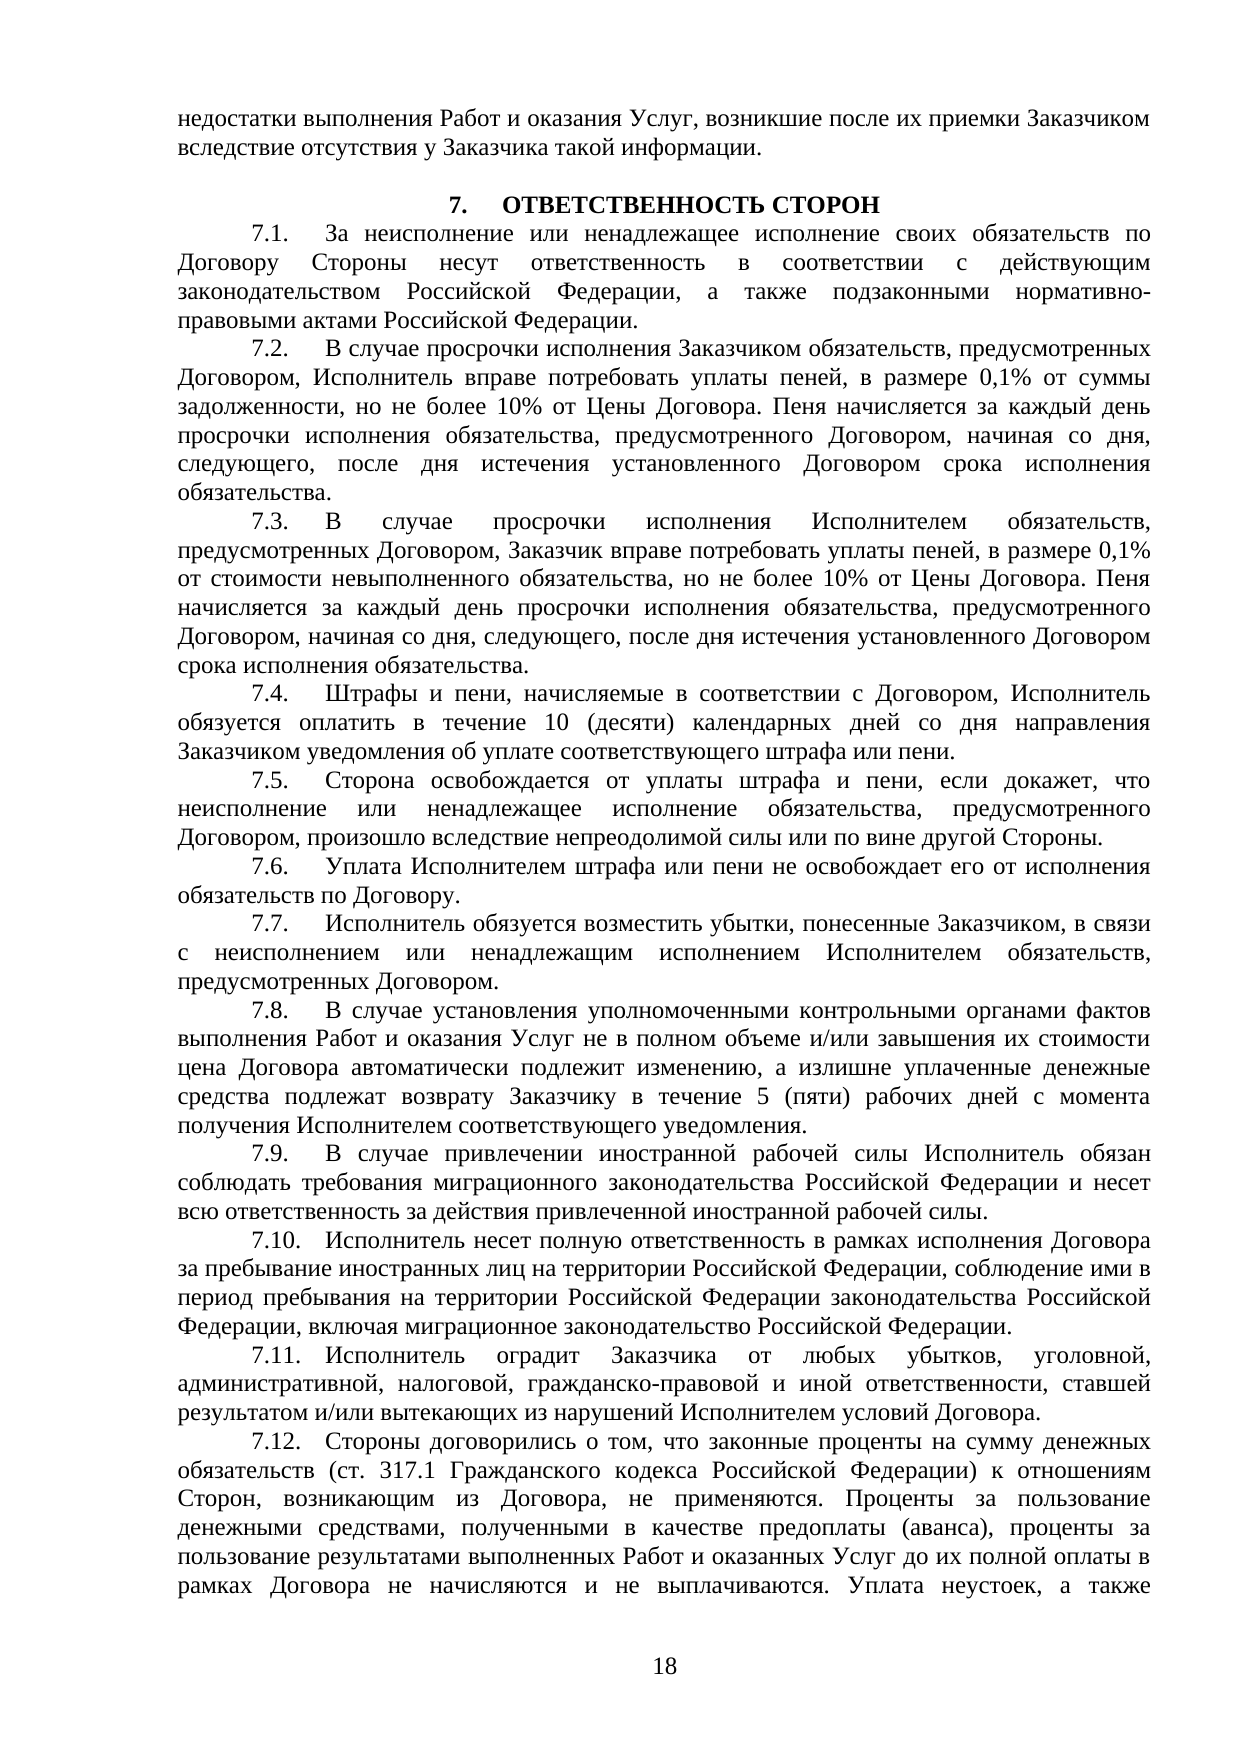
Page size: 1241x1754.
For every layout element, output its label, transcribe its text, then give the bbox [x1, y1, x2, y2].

list В случае просрочки исполнения Исполнителем обязательств, предусмотренных Договором, Заказчик вправе потребовать уплаты пеней, в размере 0,1% от стоимости невыполненного обязательства, но не более 10% от Цены Договора. Пеня начисляется за каждый день просрочки исполнения обязательства, предусмотренного Договором, начиная со дня, следующего, после дня истечения установленного Договором срока исполнения обязательства. [177, 506, 1152, 678]
list В случае просрочки исполнения Заказчиком обязательств, предусмотренных Договором, Исполнитель вправе потребовать уплаты пеней, в размере 0,1% от суммы задолженности, но не более 10% от Цены Договора. Пеня начисляется за каждый день просрочки исполнения обязательства, предусмотренного Договором, начиная со дня, следующего, после дня истечения установленного Договором срока исполнения обязательства. [177, 333, 1152, 506]
list Исполнитель обязуется возместить убытки, понесенные Заказчиком, в связи с неисполнением или ненадлежащим исполнением Исполнителем обязательств, предусмотренных Договором. [177, 908, 1152, 995]
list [177, 103, 1152, 161]
list Штрафы и пени, начисляемые в соответствии с Договором, Исполнитель обязуется оплатить в течение 10 (десяти) календарных дней со дня направления Заказчиком уведомления об уплате соответствующего штрафа или пени. [177, 678, 1152, 765]
list Исполнитель оградит Заказчика от любых убытков, уголовной, административной, налоговой, гражданско-правовой и иной ответственности, ставшей результатом и/или вытекающих из нарушений Исполнителем условий Договора. [177, 1340, 1152, 1426]
list В случае привлечении иностранной рабочей силы Исполнитель обязан соблюдать требования миграционного законодательства Российской Федерации и несет всю ответственность за действия привлеченной иностранной рабочей силы. [177, 1138, 1152, 1225]
list За неисполнение или ненадлежащее исполнение своих обязательств по Договору Стороны несут ответственность в соответствии с действующим законодательством Российской Федерации, а также подзаконными нормативно-правовыми актами Российской Федерации. [177, 218, 1152, 333]
list Исполнитель несет полную ответственность в рамках исполнения Договора за пребывание иностранных лиц на территории Российской Федерации, соблюдение ими в период пребывания на территории Российской Федерации законодательства Российской Федерации, включая миграционное законодательство Российской Федерации. [177, 1225, 1152, 1340]
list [177, 1426, 1152, 1598]
list ОТВЕТСТВЕННОСТЬ СТОРОН [177, 190, 1152, 218]
list В случае установления уполномоченными контрольными органами фактов выполнения Работ и оказания Услуг не в полном объеме и/или завышения их стоимости цена Договора автоматически подлежит изменению, а излишне уплаченные денежные средства подлежат возврату Заказчику в течение 5 (пяти) рабочих дней с момента получения Исполнителем соответствующего уведомления. [177, 995, 1152, 1138]
list Уплата Исполнителем штрафа или пени не освобождает его от исполнения обязательств по Договору. [177, 851, 1152, 908]
list Сторона освобождается от уплаты штрафа и пени, если докажет, что неисполнение или ненадлежащее исполнение обязательства, предусмотренного Договором, произошло вследствие непреодолимой силы или по вине другой Стороны. [177, 765, 1152, 851]
